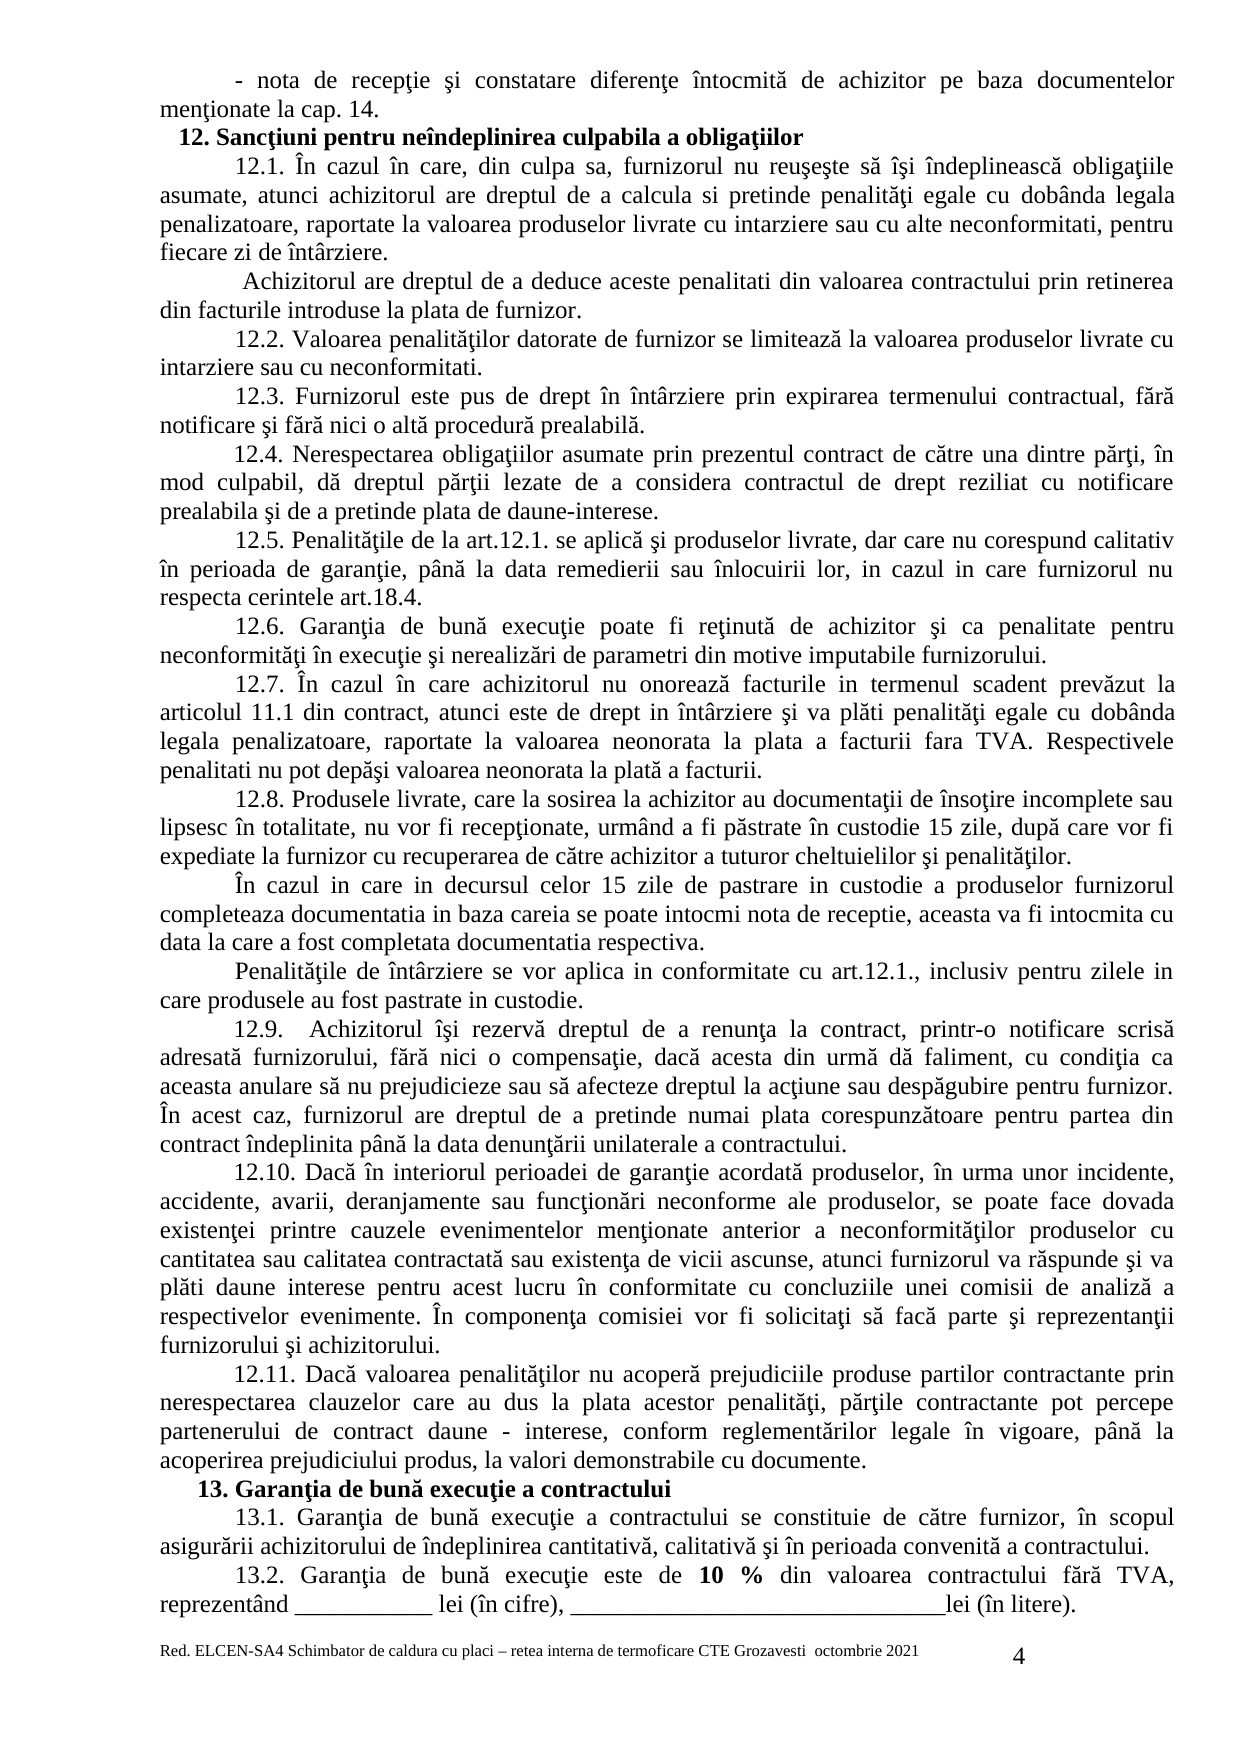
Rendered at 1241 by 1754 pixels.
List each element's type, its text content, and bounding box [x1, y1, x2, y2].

text 12.5. Penalităţile de la art.12.1. se aplică şi produselor livrate, dar care nu corespund calitativ în perioada de garanţie, până la data remedierii sau înlocuirii lor, in cazul in care furnizorul nu respecta cerintele art.18.4. [159, 525, 1175, 611]
text 12.6. Garanţia de bună execuţie poate fi reţinută de achizitor şi ca penalitate pentru neconformităţi în execuţie şi nerealizări de parametri din motive imputabile furnizorului. [159, 611, 1175, 669]
text 13.2. Garanţia de bună execuţie este de 10 % din valoarea contractului fără TVA, reprezentând ___________ lei (în cifre), ______________________________lei (în litere). [159, 1560, 1175, 1617]
text 12.3. Furnizorul este pus de drept în întârziere prin expirarea termenului contractual, fără notificare şi fără nici o altă procedură prealabilă. [159, 381, 1175, 439]
text 12.10. Dacă în interiorul perioadei de garanţie acordată produselor, în urma unor incidente, accidente, avarii, deranjamente sau funcţionări neconforme ale produselor, se poate face dovada existenţei printre cauzele evenimentelor menţionate anterior a neconformităţilor produselor cu cantitatea sau calitatea contractată sau existenţa de vicii ascunse, atunci furnizorul va răspunde şi va plăti daune interese pentru acest lucru în conformitate cu concluziile unei comisii de analiză a respectivelor evenimente. În componenţa comisiei vor fi solicitaţi să facă parte şi reprezentanţii furnizorului şi achizitorului. [159, 1157, 1175, 1359]
text 13. Garanţia de bună execuţie a contractului [159, 1474, 1175, 1502]
text 12.8. Produsele livrate, care la sosirea la achizitor au documentaţii de însoţire incomplete sau lipsesc în totalitate, nu vor fi recepţionate, urmând a fi păstrate în custodie 15 zile, după care vor fi expediate la furnizor cu recuperarea de către achizitor a tuturor cheltuielilor şi penalităţilor. [159, 784, 1175, 870]
text 12.9. Achizitorul îşi rezervă dreptul de a renunţa la contract, printr-o notificare scrisă adresată furnizorului, fără nici o compensaţie, dacă acesta din urmă dă faliment, cu condiţia ca aceasta anulare să nu prejudicieze sau să afecteze dreptul la acţiune sau despăgubire pentru furnizor. În acest caz, furnizorul are dreptul de a pretinde numai plata corespunzătoare pentru partea din contract îndeplinita până la data denunţării unilaterale a contractului. [159, 1014, 1175, 1157]
text Penalităţile de întârziere se vor aplica in conformitate cu art.12.1., inclusiv pentru zilele in care produsele au fost pastrate in custodie. [159, 956, 1175, 1014]
text 12. Sancţiuni pentru neîndeplinirea culpabila a obligaţiilor [159, 122, 1175, 151]
text 12.2. Valoarea penalităţilor datorate de furnizor se limitează la valoarea produselor livrate cu intarziere sau cu neconformitati. [159, 324, 1175, 381]
text - nota de recepţie şi constatare diferenţe întocmită de achizitor pe baza documentelor menţionate la cap. 14. [159, 65, 1175, 122]
text Achizitorul are dreptul de a deduce aceste penalitati din valoarea contractului prin retinerea din facturile introduse la plata de furnizor. [159, 266, 1175, 324]
text 12.7. În cazul în care achizitorul nu onorează facturile in termenul scadent prevăzut la articolul 11.1 din contract, atunci este de drept in întârziere şi va plăti penalităţi egale cu dobânda legala penalizatoare, raportate la valoarea neonorata la plata a facturii fara TVA. Respectivele penalitati nu pot depăşi valoarea neonorata la plată a facturii. [159, 669, 1175, 784]
text În cazul in care in decursul celor 15 zile de pastrare in custodie a produselor furnizorul completeaza documentatia in baza careia se poate intocmi nota de receptie, aceasta va fi intocmita cu data la care a fost completata documentatia respectiva. [159, 870, 1175, 956]
text 12.4. Nerespectarea obligaţiilor asumate prin prezentul contract de către una dintre părţi, în mod culpabil, dă dreptul părţii lezate de a considera contractul de drept reziliat cu notificare prealabila şi de a pretinde plata de daune-interese. [159, 439, 1175, 525]
text 12.1. În cazul în care, din culpa sa, furnizorul nu reuşeşte să îşi îndeplinească obligaţiile asumate, atunci achizitorul are dreptul de a calcula si pretinde penalităţi egale cu dobânda legala penalizatoare, raportate la valoarea produselor livrate cu intarziere sau cu alte neconformitati, pentru fiecare zi de întârziere. [159, 151, 1175, 266]
text 13.1. Garanţia de bună execuţie a contractului se constituie de către furnizor, în scopul asigurării achizitorului de îndeplinirea cantitativă, calitativă şi în perioada convenită a contractului. [159, 1502, 1175, 1560]
text 12.11. Dacă valoarea penalităţilor nu acoperă prejudiciile produse partilor contractante prin nerespectarea clauzelor care au dus la plata acestor penalităţi, părţile contractante pot percepe partenerului de contract daune - interese, conform reglementărilor legale în vigoare, până la acoperirea prejudiciului produs, la valori demonstrabile cu documente. [159, 1359, 1175, 1474]
